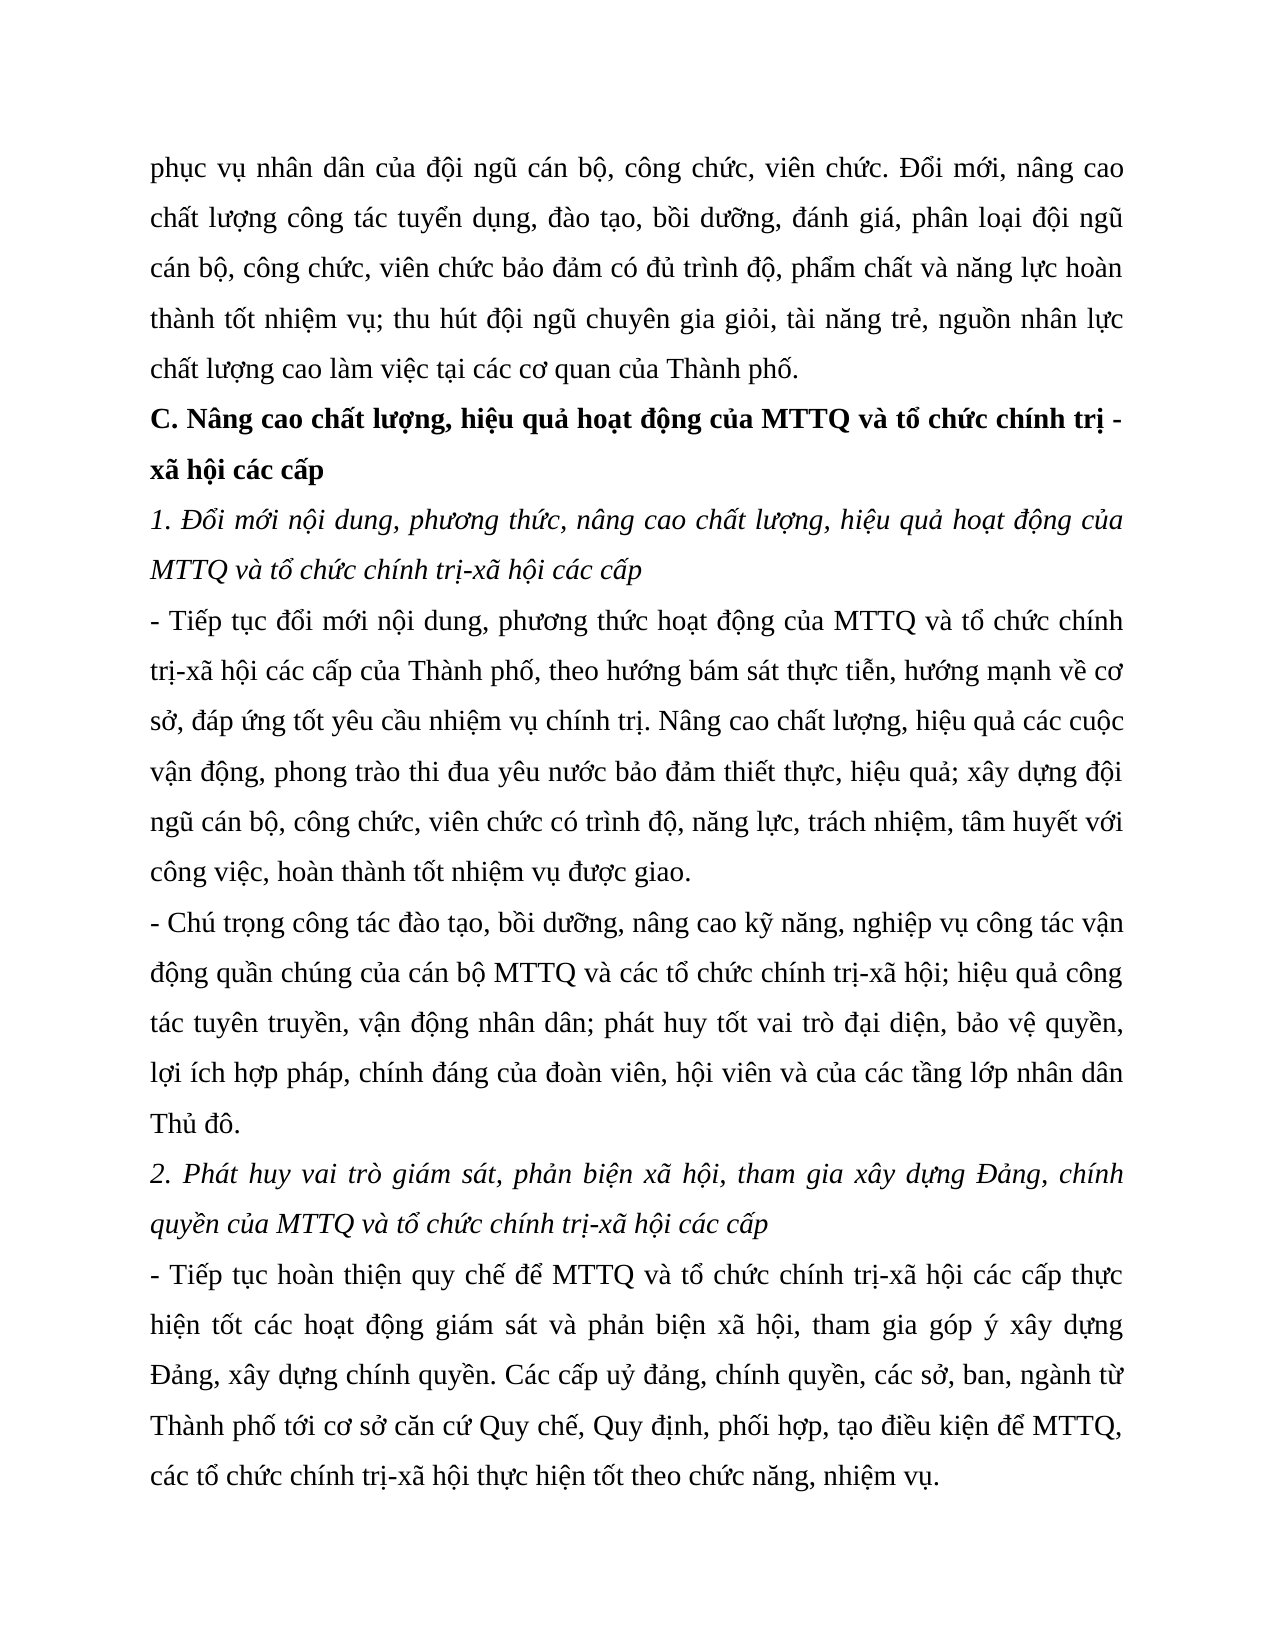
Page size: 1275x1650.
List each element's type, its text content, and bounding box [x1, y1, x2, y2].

text 2. Phát huy vai trò giám sát, phản biện xã hội, tham gia xây dựng Đảng, chính quyền của MTTQ và tổ chức chính trị-xã hội các cấp [150, 1156, 1125, 1240]
text 1. Đổi mới nội dung, phương thức, nâng cao chất lượng, hiệu quả hoạt động của MTTQ và tổ chức chính trị-xã hội các cấp [150, 502, 1125, 586]
text C. Nâng cao chất lượng, hiệu quả hoạt động của MTTQ và tổ chức chính trị - xã hội các cấp [150, 402, 1125, 485]
text - Tiếp tục hoàn thiện quy chế để MTTQ và tổ chức chính trị-xã hội các cấp thực hiện tốt các hoạt động giám sát và phản biện xã hội, tham gia góp ý xây dựng Đảng, xây dựng chính quyền. Các cấp uỷ đảng, chính quyền, các sở, ban, ngành từ Thành phố tới cơ sở căn cứ Quy chế, Quy định, phối hợp, tạo điều kiện để MTTQ, các tổ chức chính trị-xã hội thực hiện tốt theo chức năng, nhiệm vụ. [150, 1257, 1125, 1492]
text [150, 150, 1125, 385]
text - Tiếp tục đổi mới nội dung, phương thức hoạt động của MTTQ và tổ chức chính trị-xã hội các cấp của Thành phố, theo hướng bám sát thực tiễn, hướng mạnh về cơ sở, đáp ứng tốt yêu cầu nhiệm vụ chính trị. Nâng cao chất lượng, hiệu quả các cuộc vận động, phong trào thi đua yêu nước bảo đảm thiết thực, hiệu quả; xây dựng đội ngũ cán bộ, công chức, viên chức có trình độ, năng lực, trách nhiệm, tâm huyết với công việc, hoàn thành tốt nhiệm vụ được giao. [150, 603, 1125, 888]
text - Chú trọng công tác đào tạo, bồi dưỡng, nâng cao kỹ năng, nghiệp vụ công tác vận động quần chúng của cán bộ MTTQ và các tổ chức chính trị-xã hội; hiệu quả công tác tuyên truyền, vận động nhân dân; phát huy tốt vai trò đại diện, bảo vệ quyền, lợi ích hợp pháp, chính đáng của đoàn viên, hội viên và của các tầng lớp nhân dân Thủ đô. [150, 905, 1125, 1139]
